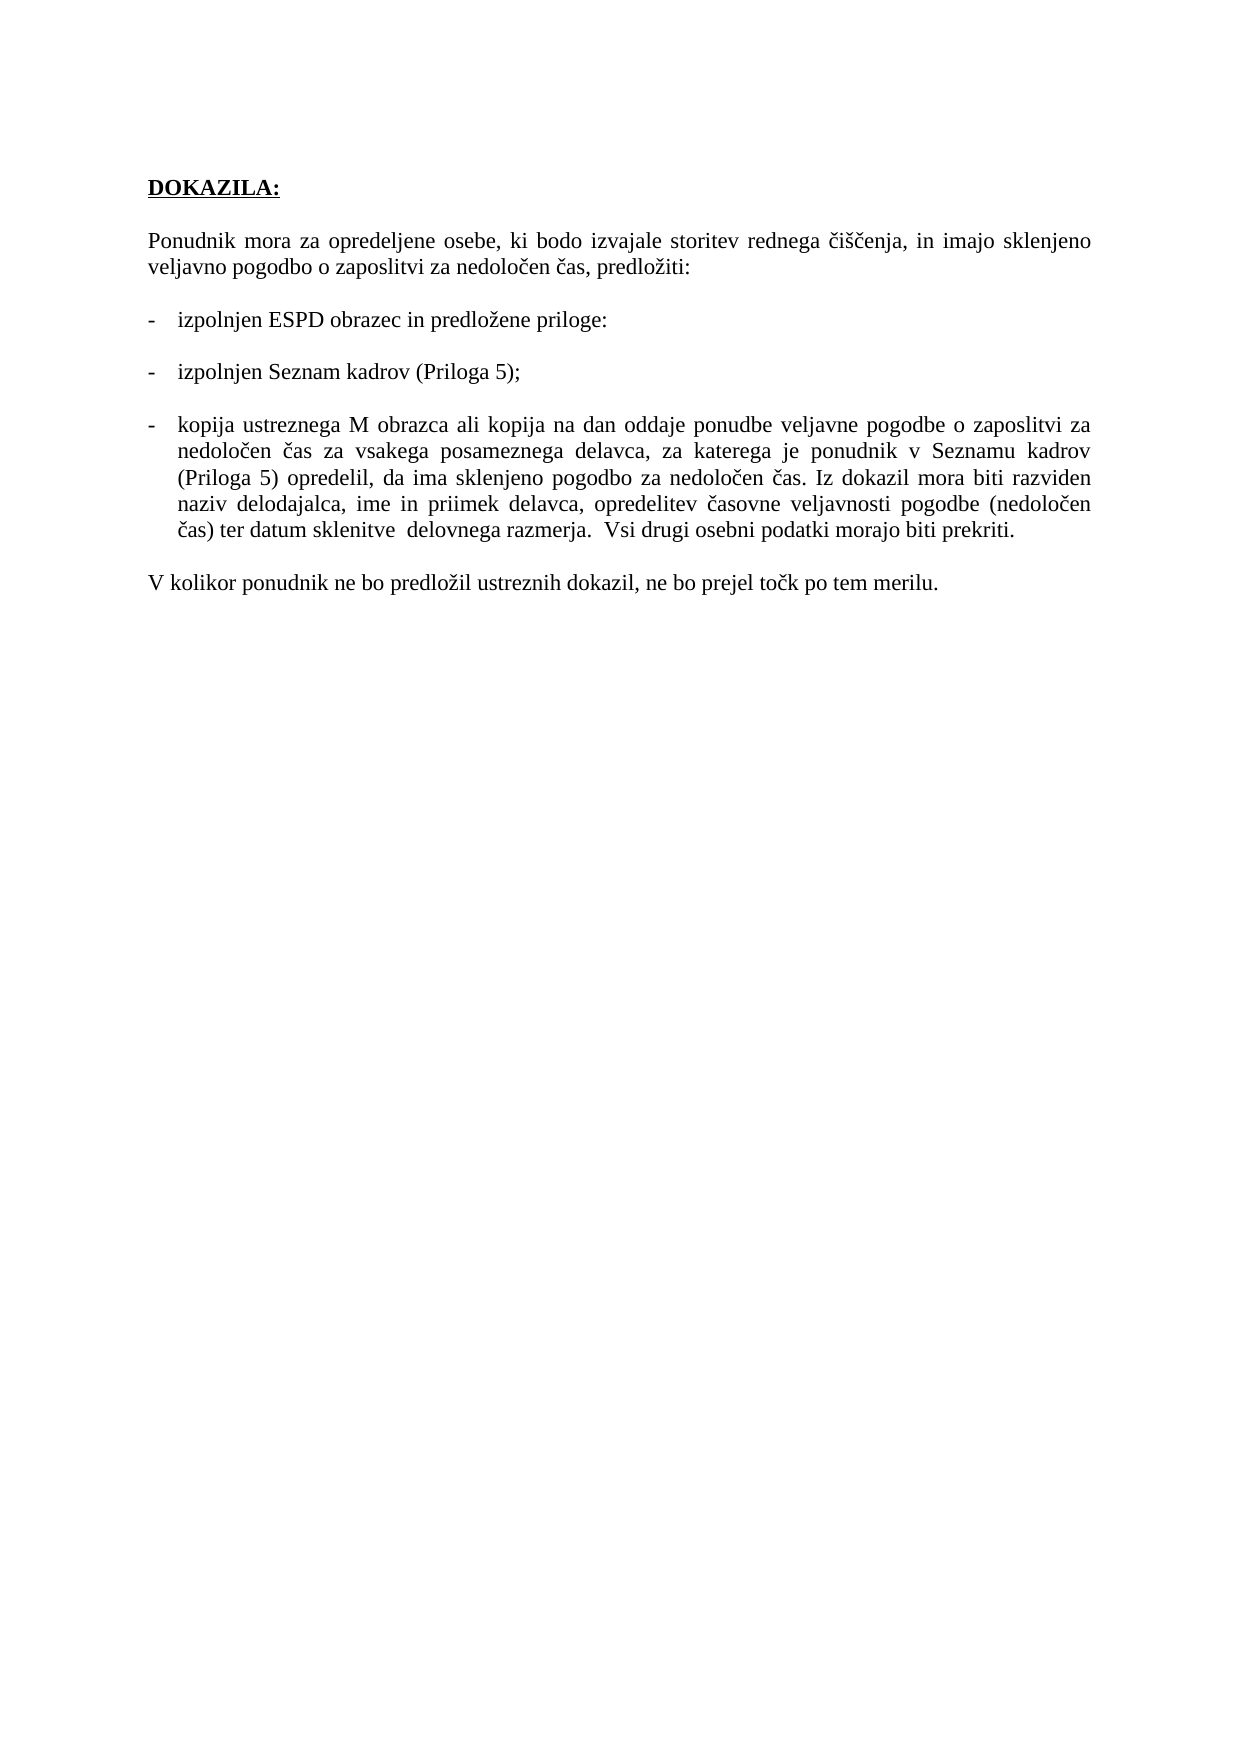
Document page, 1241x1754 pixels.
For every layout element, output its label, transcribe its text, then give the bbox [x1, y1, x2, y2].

text Ponudnik mora za opredeljene osebe, ki bodo izvajale storitev rednega čiščenja, in imajo sklenjeno veljavno pogodbo o zaposlitvi za nedoločen čas, predložiti: [148, 227, 1093, 279]
list izpolnjen ESPD obrazec in predložene priloge: [148, 306, 1093, 332]
text V kolikor ponudnik ne bo predložil ustreznih dokazil, ne bo prejel točk po tem merilu. [148, 569, 1093, 596]
list kopija ustreznega M obrazca ali kopija na dan oddaje ponudbe veljavne pogodbe o zaposlitvi za nedoločen čas za vsakega posameznega delavca, za katerega je ponudnik v Seznamu kadrov (Priloga 5) opredelil, da ima sklenjeno pogodbo za nedoločen čas. Iz dokazil mora biti razviden naziv delodajalca, ime in priimek delavca, opredelitev časovne veljavnosti pogodbe (nedoločen čas) ter datum sklenitve delovnega razmerja. Vsi drugi osebni podatki morajo biti prekriti. [148, 411, 1093, 543]
list izpolnjen Seznam kadrov (Priloga 5); [148, 358, 1093, 385]
text DOKAZILA: [148, 174, 1093, 200]
